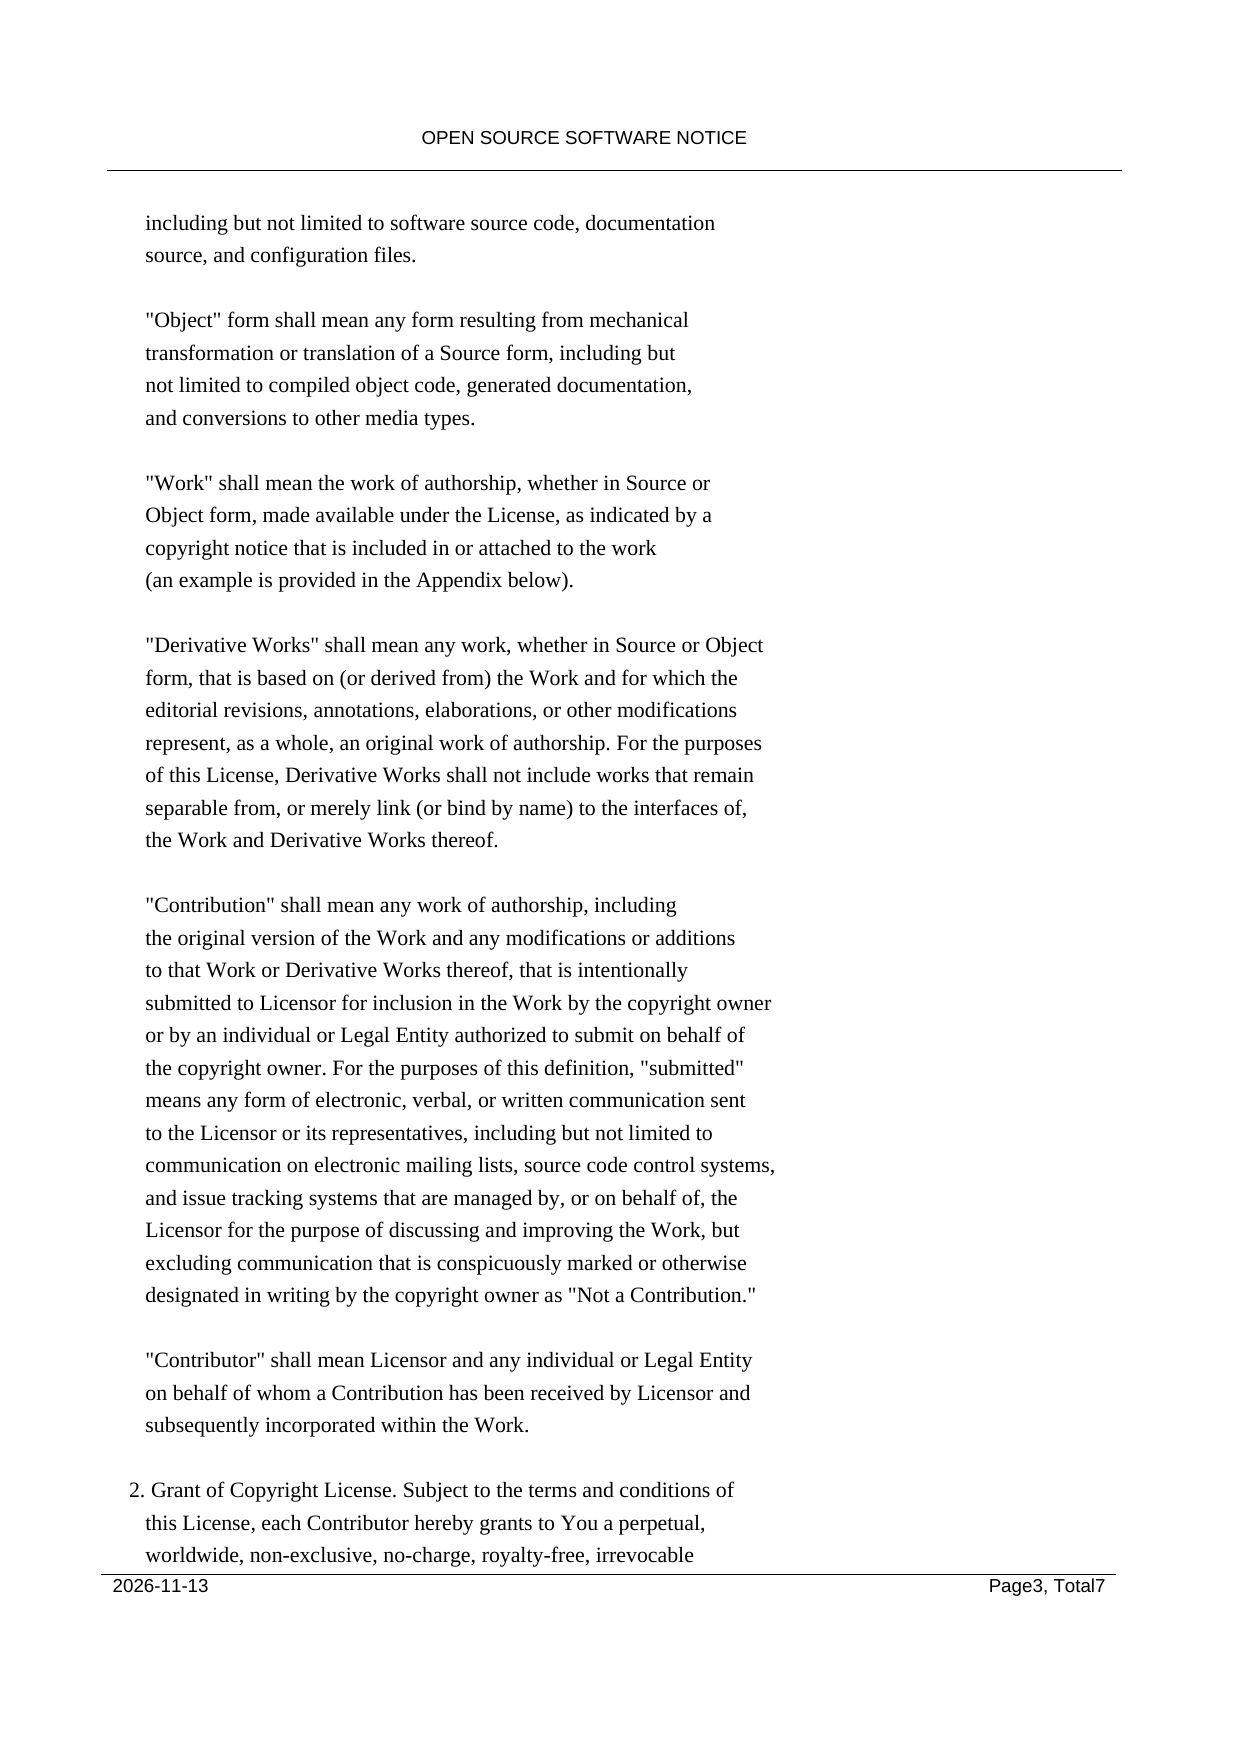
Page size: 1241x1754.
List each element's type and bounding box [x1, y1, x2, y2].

text [112, 206, 1128, 1571]
